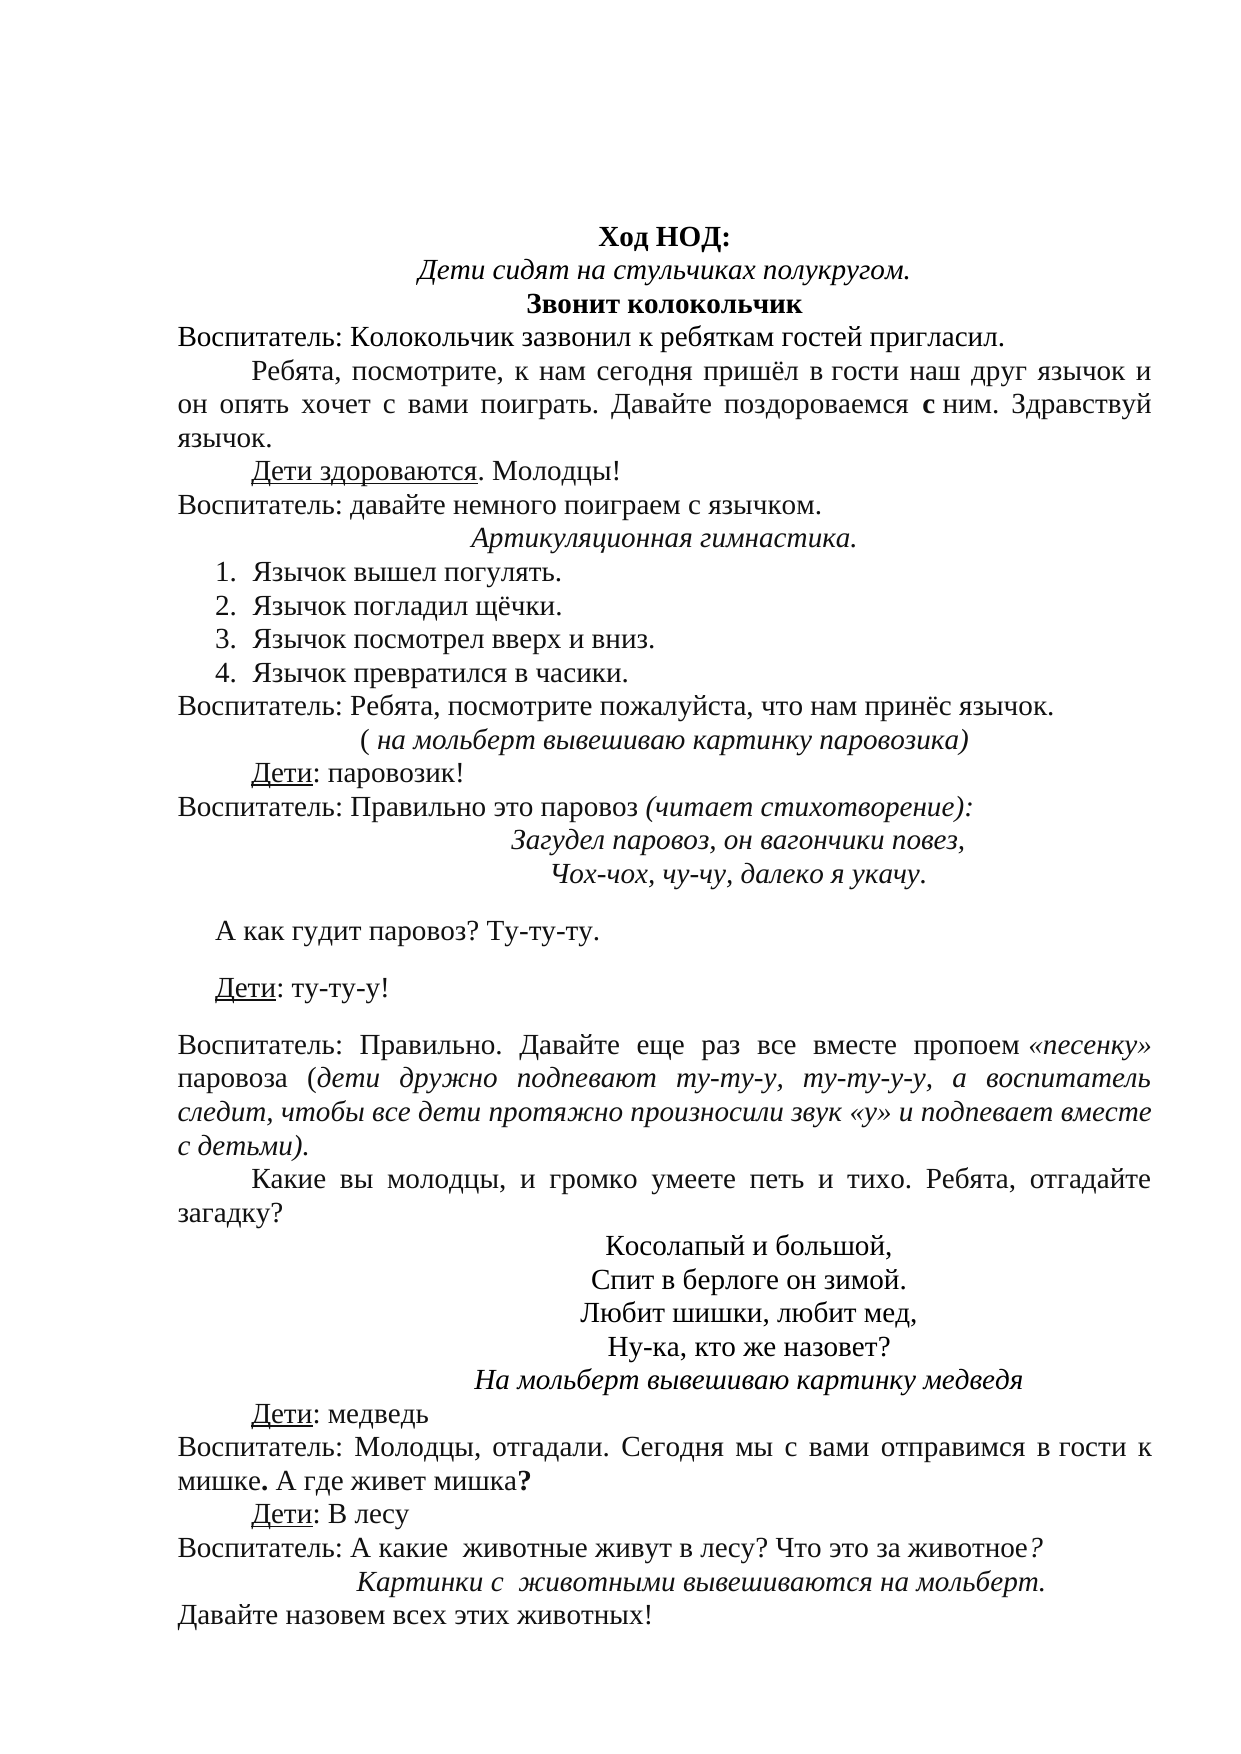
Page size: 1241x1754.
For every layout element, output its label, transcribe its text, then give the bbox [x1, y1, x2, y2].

text Дети: В лесу [177, 1497, 1152, 1530]
text Косолапый и большой, [177, 1228, 1152, 1262]
text Давайте назовем всех этих животных! [177, 1597, 1152, 1631]
text Дети здороваются. Молодцы! [177, 453, 1152, 487]
text Дети: паровозик! [177, 755, 1152, 789]
text Воспитатель: давайте немного поиграем с язычком. [177, 487, 1152, 521]
text Воспитатель: А какие животные живут в лесу? Что это за животное? [177, 1530, 1152, 1564]
text Любит шишки, любит мед, [177, 1295, 1152, 1329]
text Артикуляционная гимнастика. [177, 521, 1152, 554]
list Язычок превратился в часики. [215, 655, 1152, 688]
text А как гудит паровоз? Ту-ту-ту. [177, 913, 1152, 947]
text Ребята, посмотрите, к нам сегодня пришёл в гости наш друг язычок и он опять хочет с вами поиграть. Давайте поздороваемся с ним. Здравствуй язычок. [177, 353, 1152, 453]
text На мольберт вывешиваю картинку медведя [177, 1362, 1152, 1396]
subtitle Звонит колокольчик [177, 286, 1152, 319]
text Какие вы молодцы, и громко умеете петь и тихо. Ребята, отгадайте загадку? [177, 1161, 1152, 1228]
subtitle Дети сидят на стульчиках полукругом. [177, 252, 1152, 286]
list Язычок посмотрел вверх и вниз. [215, 621, 1152, 655]
text Спит в берлоге он зимой. [177, 1262, 1152, 1295]
subtitle Ход НОД: [177, 219, 1152, 252]
text Чох-чох, чу-чу, далеко я укачу. [251, 856, 1152, 889]
list Язычок вышел погулять. [215, 554, 1152, 588]
text Дети: медведь [177, 1396, 1152, 1429]
text Воспитатель: Правильно это паровоз (читает стихотворение): [177, 789, 1152, 822]
list Язычок погладил щёчки. [215, 588, 1152, 621]
text Воспитатель: Молодцы, отгадали. Сегодня мы с вами отправимся в гости к мишке. А где живет мишка? [177, 1429, 1152, 1497]
text Воспитатель: Ребята, посмотрите пожалуйста, что нам принёс язычок. [177, 688, 1152, 722]
text Ну-ка, кто же назовет? [177, 1329, 1152, 1362]
text Воспитатель: Правильно. Давайте еще раз все вместе пропоем «песенку» паровоза (дети дружно подпевают ту-ту-у, ту-ту-у-у, а воспитатель следит, чтобы все дети протяжно произносили звук «у» и подпевает вместе с детьми). [177, 1027, 1152, 1161]
text Картинки с животными вывешиваются на мольберт. [177, 1564, 1152, 1597]
subtitle Воспитатель: Колокольчик зазвонил к ребяткам гостей пригласил. [177, 319, 1152, 353]
text Дети: ту-ту-у! [177, 970, 1152, 1003]
text ( на мольберт вывешиваю картинку паровозика) [177, 722, 1152, 755]
text Загудел паровоз, он вагончики повез, [251, 822, 1152, 856]
